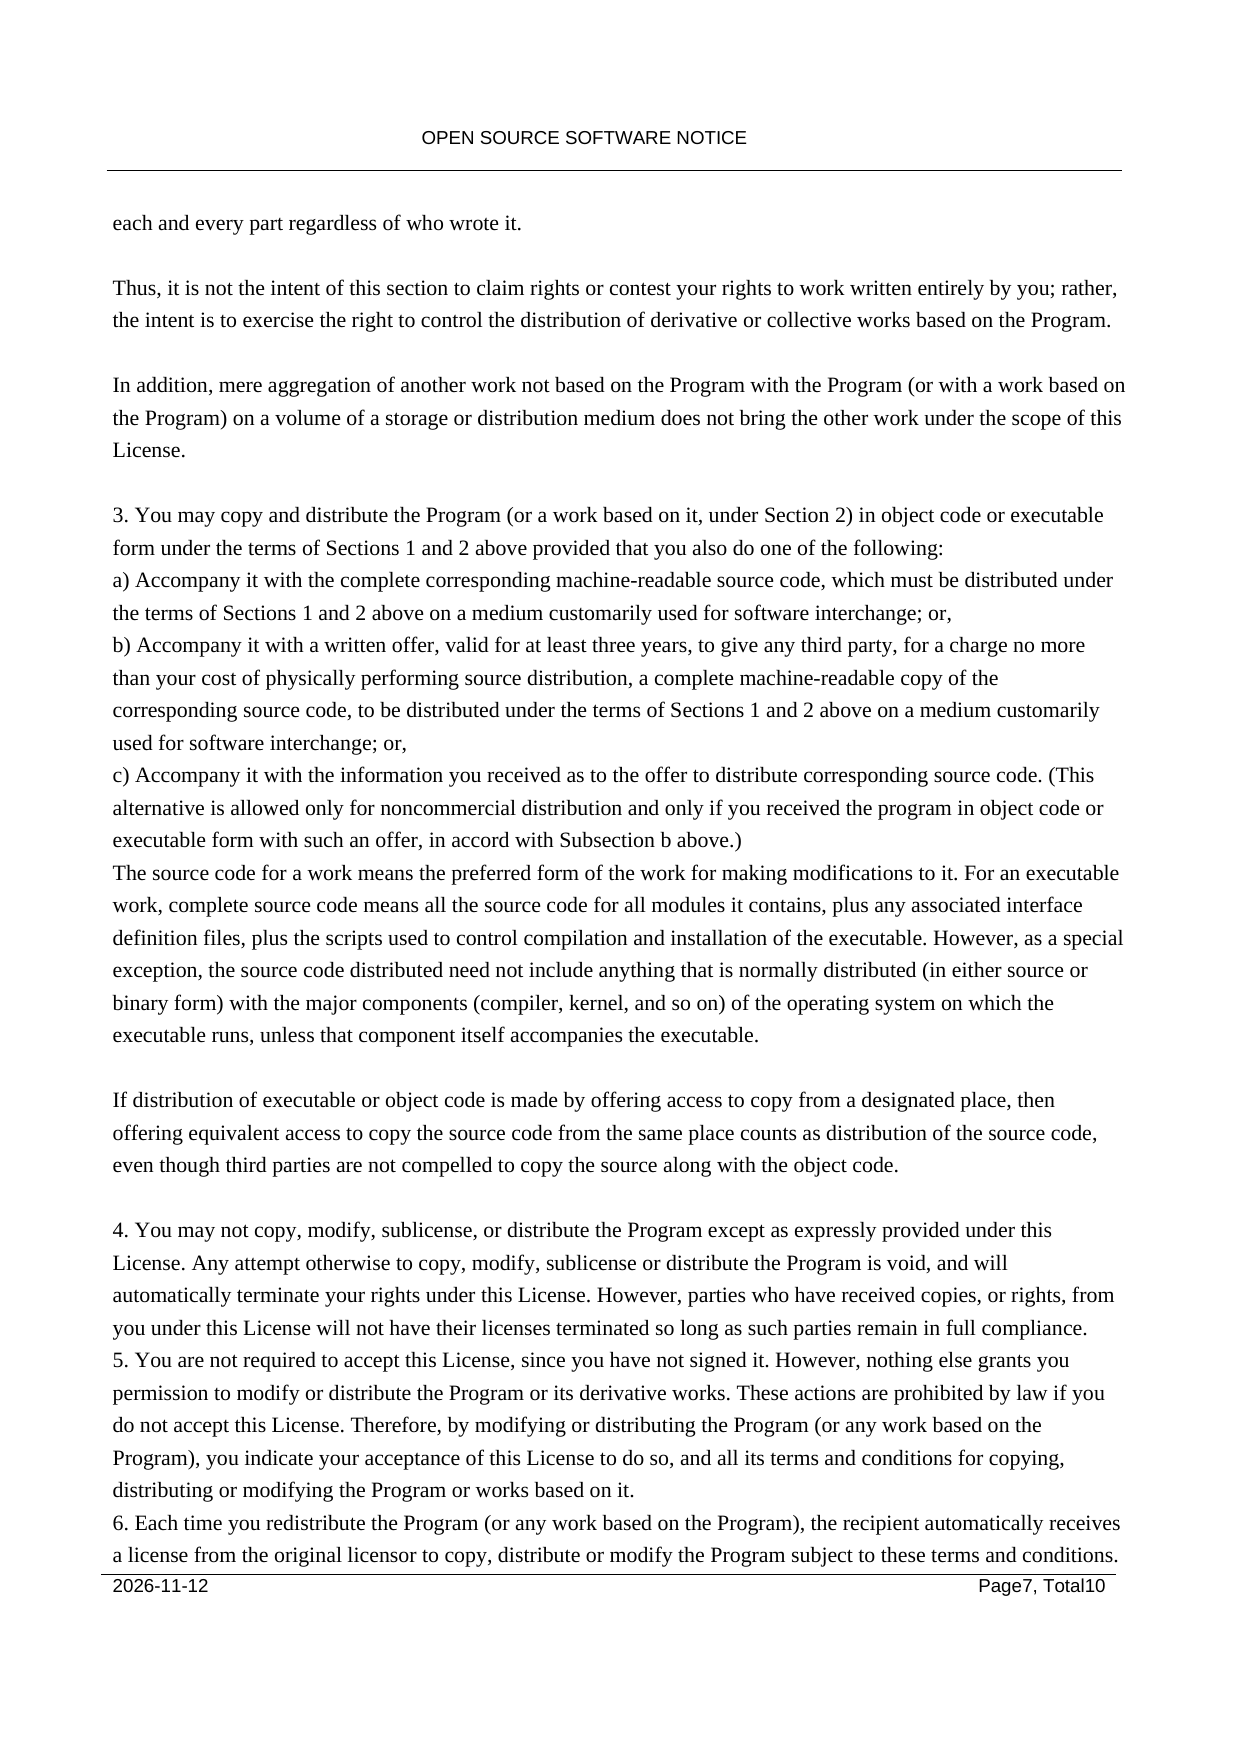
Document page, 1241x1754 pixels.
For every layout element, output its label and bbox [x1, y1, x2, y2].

text [112, 206, 1128, 1571]
